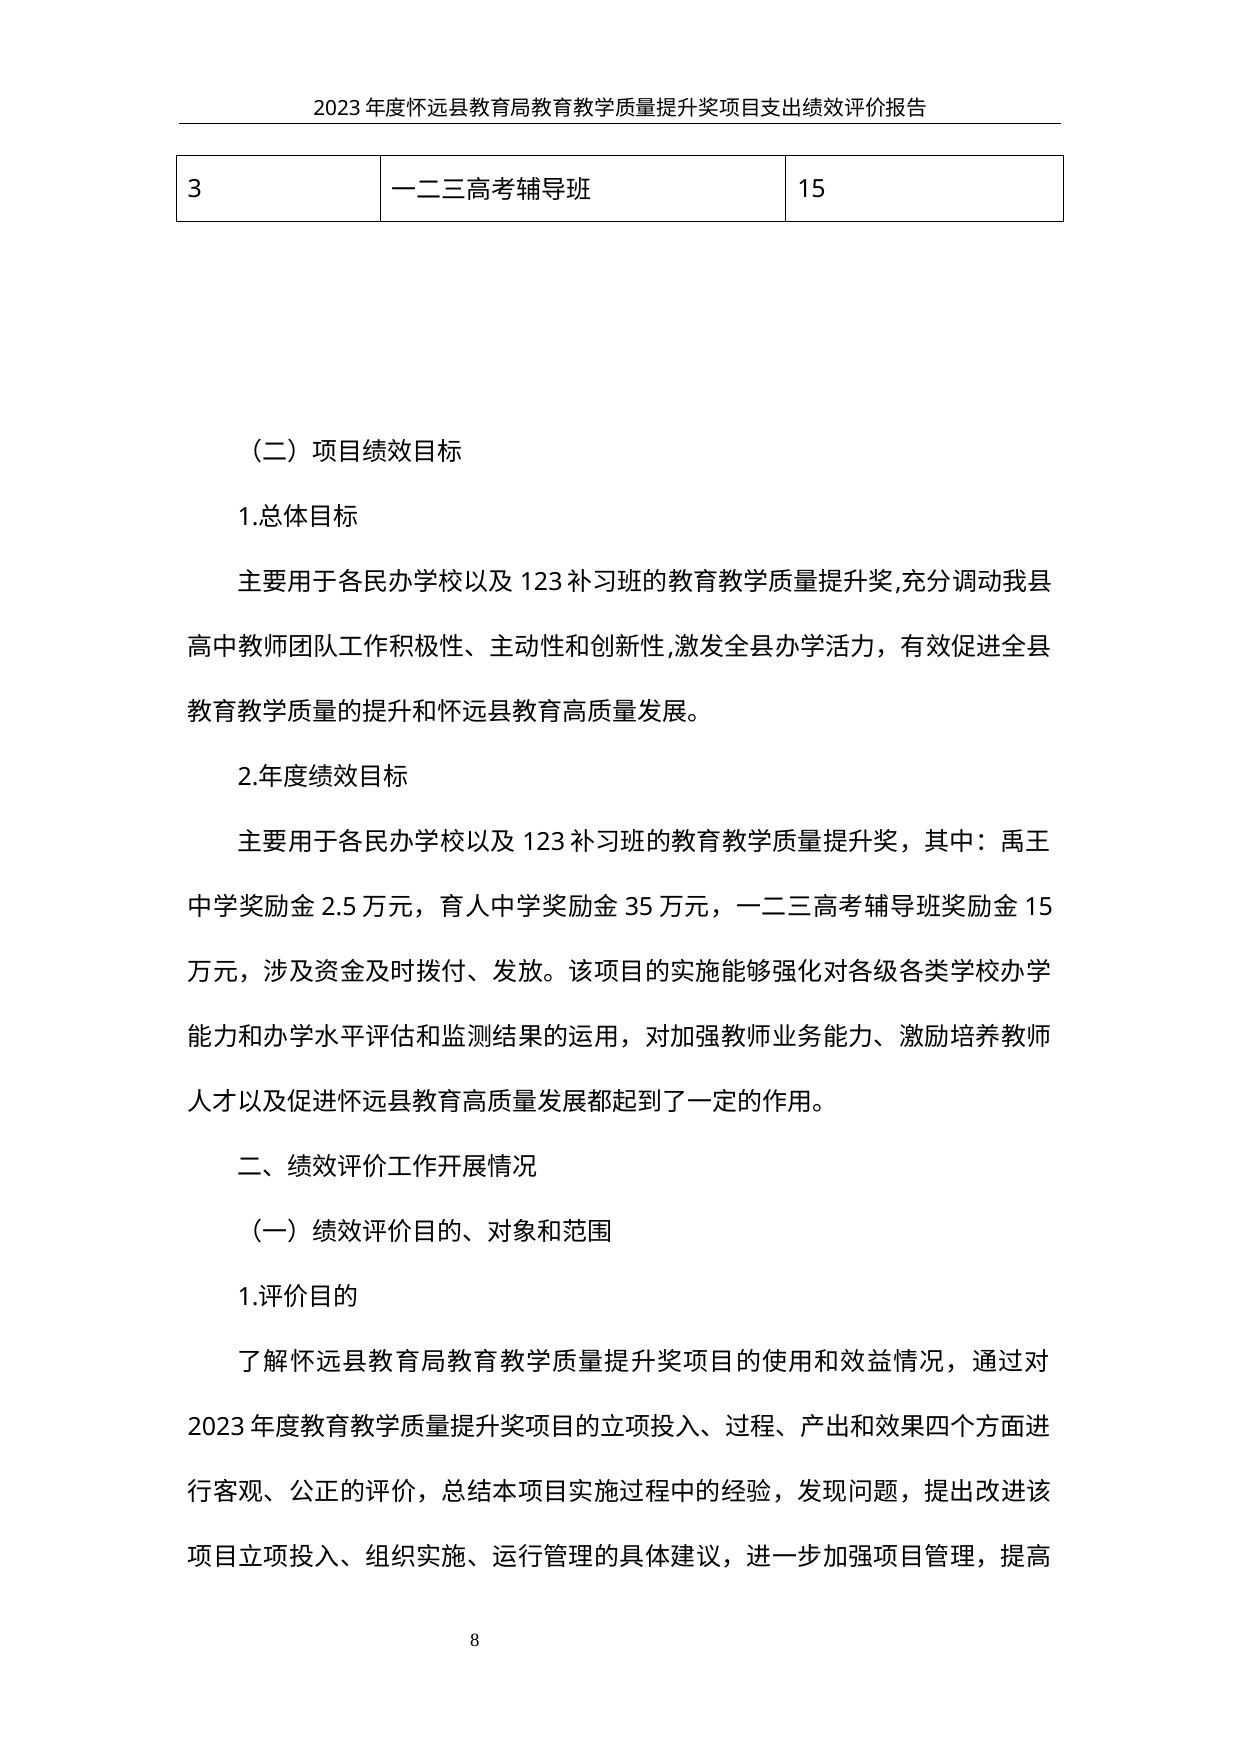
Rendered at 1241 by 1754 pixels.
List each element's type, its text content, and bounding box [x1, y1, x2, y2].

text 主要用于各民办学校以及123补习班的教育教学质量提升奖,充分调动我县高中教师团队工作积极性、主动性和创新性,激发全县办学活力，有效促进全县教育教学质量的提升和怀远县教育高质量发展。 [187, 547, 1053, 742]
text 1.评价目的 [187, 1262, 1053, 1327]
text （二）项目绩效目标 [187, 417, 1053, 482]
text 主要用于各民办学校以及123补习班的教育教学质量提升奖，其中：禹王中学奖励金2.5万元，育人中学奖励金35万元，一二三高考辅导班奖励金15万元，涉及资金及时拨付、发放。该项目的实施能够强化对各级各类学校办学能力和办学水平评估和监测结果的运用，对加强教师业务能力、激励培养教师人才以及促进怀远县教育高质量发展都起到了一定的作用。 [187, 807, 1053, 1132]
text 2.年度绩效目标 [187, 742, 1053, 807]
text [187, 1327, 1053, 1587]
table_cell 一二三高考辅导班 [381, 156, 785, 221]
table_cell 15 [786, 156, 1063, 221]
table_cell 3 [177, 156, 380, 221]
text 1.总体目标 [187, 482, 1053, 547]
text （一）绩效评价目的、对象和范围 [187, 1197, 1053, 1262]
text 二、绩效评价工作开展情况 [187, 1132, 1053, 1197]
